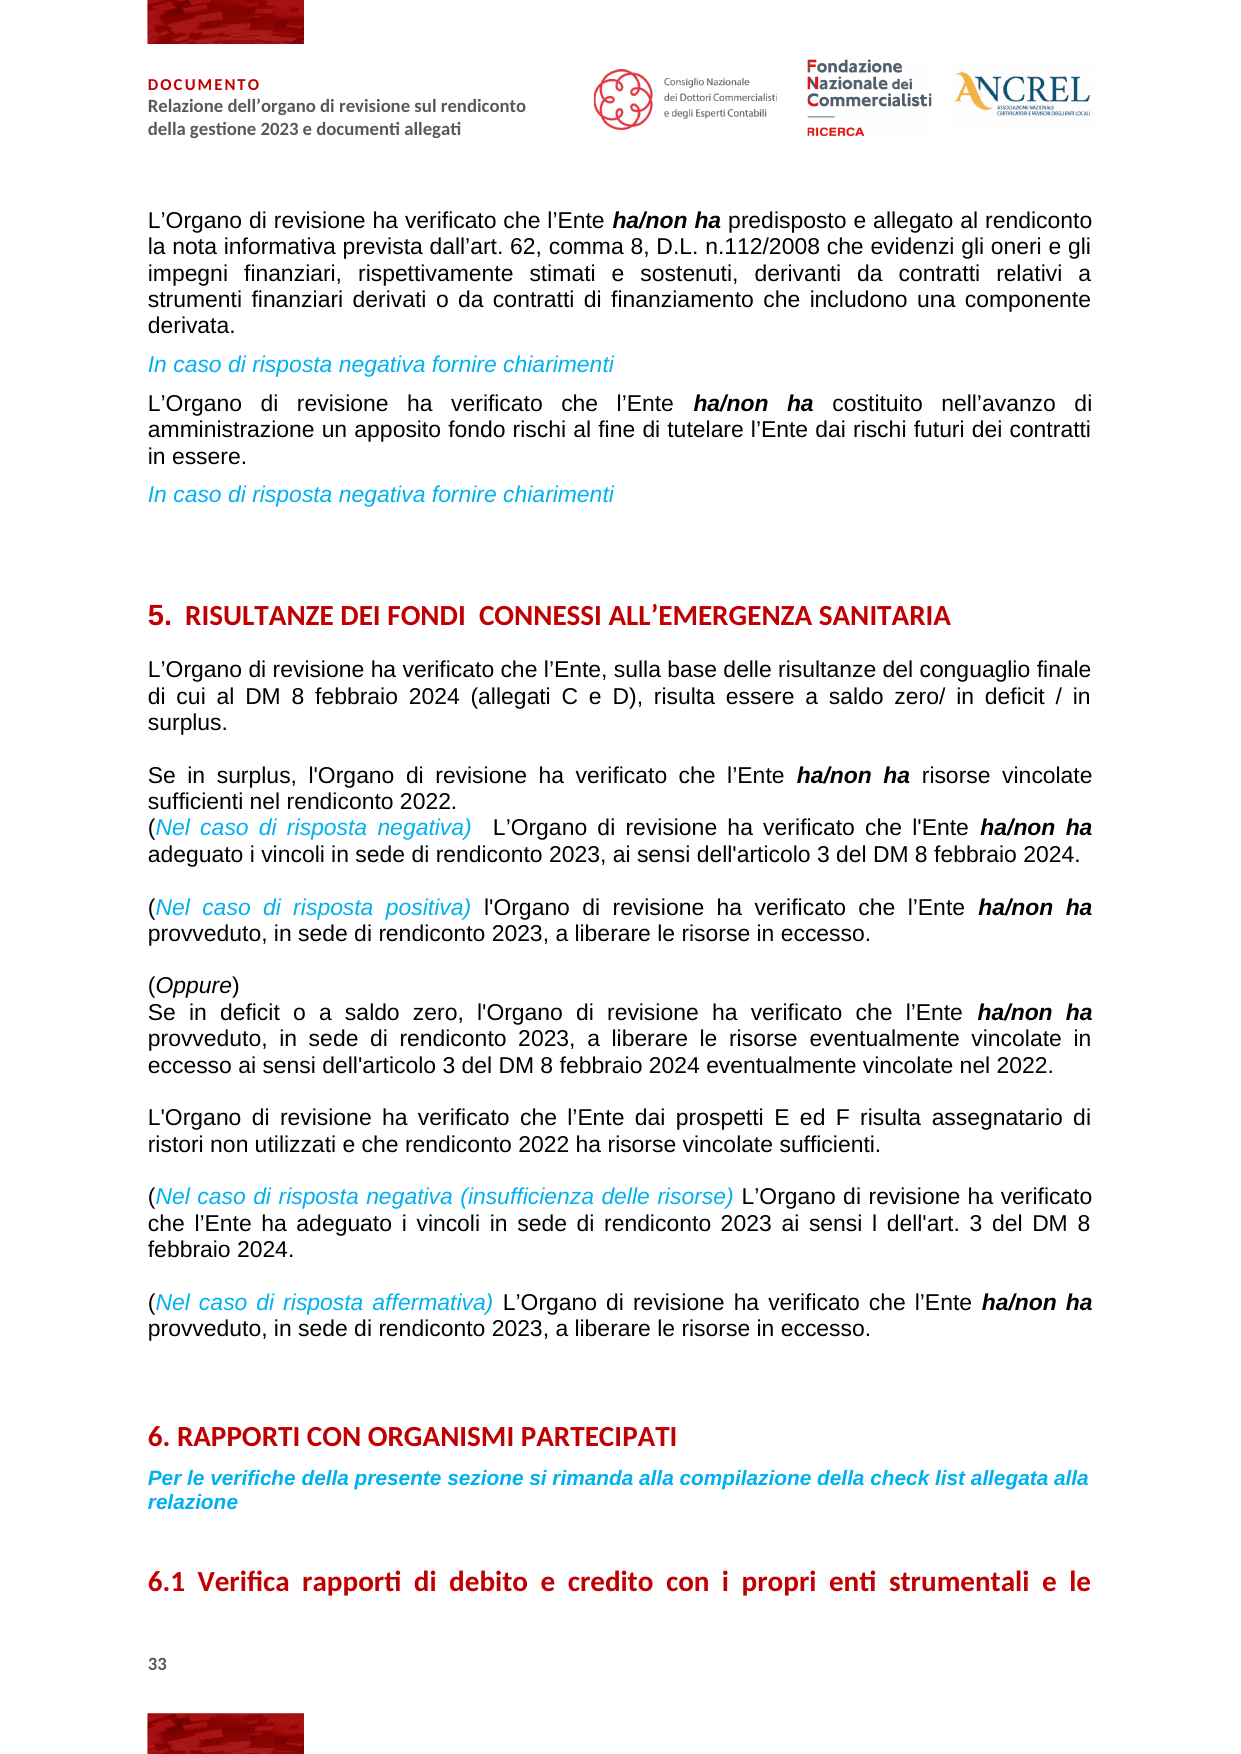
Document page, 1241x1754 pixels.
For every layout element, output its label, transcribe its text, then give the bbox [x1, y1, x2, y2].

subtitle 6. RAPPORTI CON ORGANISMI PARTECIPATI [148, 1418, 1092, 1453]
text L’Organo di revisione ha verificato che l’Ente ha/non ha predisposto e allegato al rendiconto la nota informativa prevista dall’art. 62, comma 8, D.L. n.112/2008 che evidenzi gli oneri e gli impegni finanziari, rispettivamente stimati e sostenuti, derivanti da contratti relativi a strumenti finanziari derivati o da contratti di finanziamento che includono una componente derivata. [148, 207, 1092, 338]
text (Nel caso di risposta negativa (insufficienza delle risorse) L’Organo di revisione ha verificato che l’Ente ha adeguato i vincoli in sede di rendiconto 2023 ai sensi l dell'art. 3 del DM 8 febbraio 2024. [148, 1183, 1092, 1262]
text (Oppure) [148, 972, 1092, 999]
text In caso di risposta negativa fornire chiarimenti [148, 481, 1092, 508]
text (Nel caso di risposta affermativa) L’Organo di revisione ha verificato che l’Ente ha/non ha provveduto, in sede di rendiconto 2023, a liberare le risorse in eccesso. [148, 1289, 1092, 1341]
subtitle RISULTANZE DEI FONDI CONNESSI ALL’EMERGENZA SANITARIA [148, 597, 1092, 632]
text (Nel caso di risposta positiva) l'Organo di revisione ha verificato che l’Ente ha/non ha provveduto, in sede di rendiconto 2023, a liberare le risorse in eccesso. [148, 893, 1092, 946]
picture [807, 59, 932, 136]
text (Nel caso di risposta negativa) L’Organo di revisione ha verificato che l'Ente ha/non ha adeguato i vincoli in sede di rendiconto 2023, ai sensi dell'articolo 3 del DM 8 febbraio 2024. [148, 814, 1092, 867]
picture [148, 0, 304, 44]
text Se in surplus, l'Organo di revisione ha verificato che l’Ente ha/non ha risorse vincolate sufficienti nel rendiconto 2022. [148, 762, 1092, 814]
text In caso di risposta negativa fornire chiarimenti [148, 351, 1092, 377]
text Se in deficit o a saldo zero, l'Organo di revisione ha verificato che l’Ente ha/non ha provveduto, in sede di rendiconto 2023, a liberare le risorse eventualmente vincolate in eccesso ai sensi dell'articolo 3 del DM 8 febbraio 2024 eventualmente vincolate nel 2022. [148, 999, 1092, 1078]
text L’Organo di revisione ha verificato che l’Ente, sulla base delle risultanze del conguaglio finale di cui al DM 8 febbraio 2024 (allegati C e D), risulta essere a saldo zero/ in deficit / in surplus. [148, 656, 1092, 735]
text L'Organo di revisione ha verificato che l’Ente dai prospetti E ed F risulta assegnatario di ristori non utilizzati e che rendiconto 2022 ha risorse vincolate sufficienti. [148, 1104, 1092, 1157]
picture [593, 69, 777, 130]
text L’Organo di revisione ha verificato che l’Ente ha/non ha costituito nell’avanzo di amministrazione un apposito fondo rischi al fine di tutelare l’Ente dai rischi futuri dei contratti in essere. [148, 390, 1092, 469]
text Per le verifiche della presente sezione si rimanda alla compilazione della check list allegata alla relazione [148, 1466, 1092, 1514]
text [148, 1563, 1092, 1598]
picture [148, 1714, 304, 1754]
picture [951, 62, 1094, 131]
